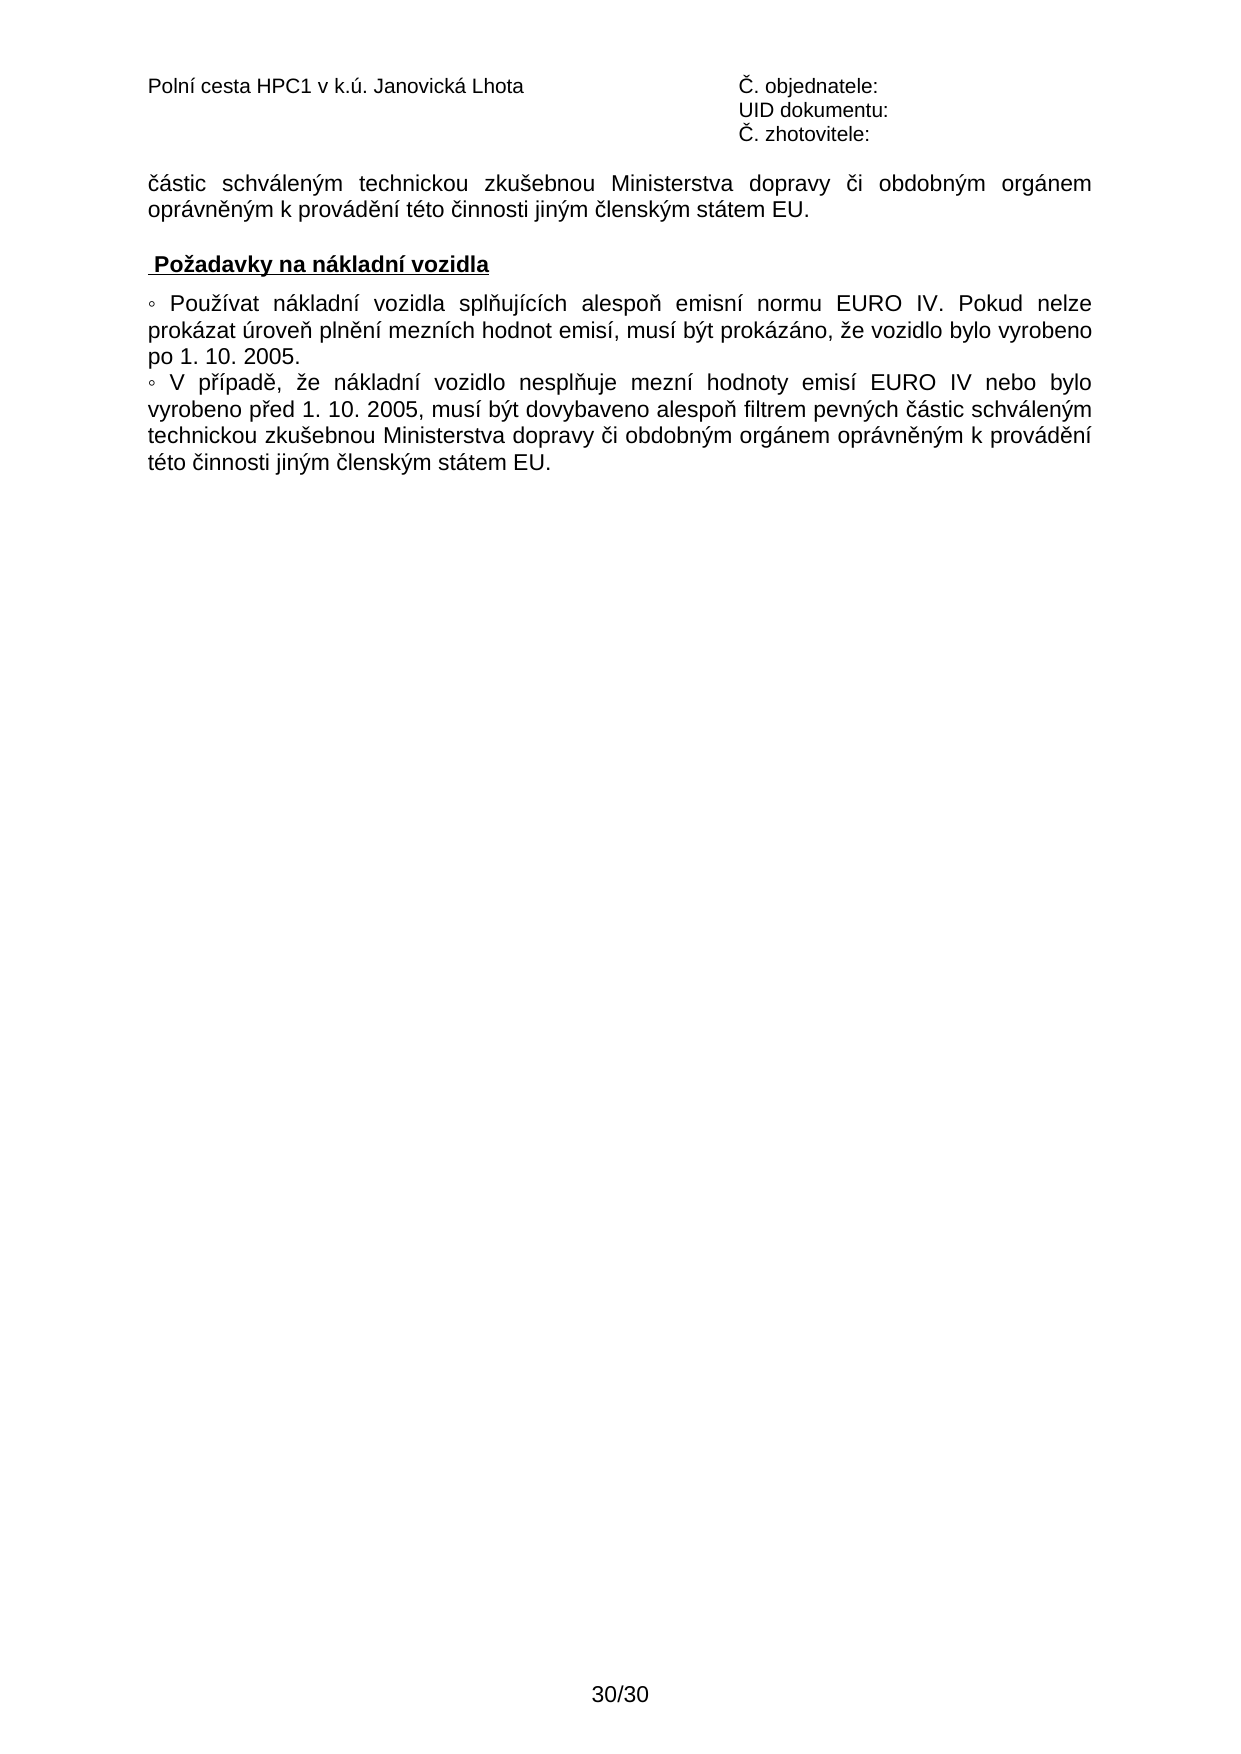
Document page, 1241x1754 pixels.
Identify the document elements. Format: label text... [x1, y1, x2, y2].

text ◦ Používat nákladní vozidla splňujících alespoň emisní normu EURO IV. Pokud nelze prokázat úroveň plnění mezních hodnot emisí, musí být prokázáno, že vozidlo bylo vyrobeno po 1. 10. 2005. [148, 290, 1093, 369]
text Požadavky na nákladní vozidla [148, 251, 1093, 278]
text ◦ V případě, že nákladní vozidlo nesplňuje mezní hodnoty emisí EURO IV nebo bylo vyrobeno před 1. 10. 2005, musí být dovybaveno alespoň filtrem pevných částic schváleným technickou zkušebnou Ministerstva dopravy či obdobným orgánem oprávněným k provádění této činnosti jiným členským státem EU. [148, 369, 1093, 475]
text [148, 169, 1093, 222]
